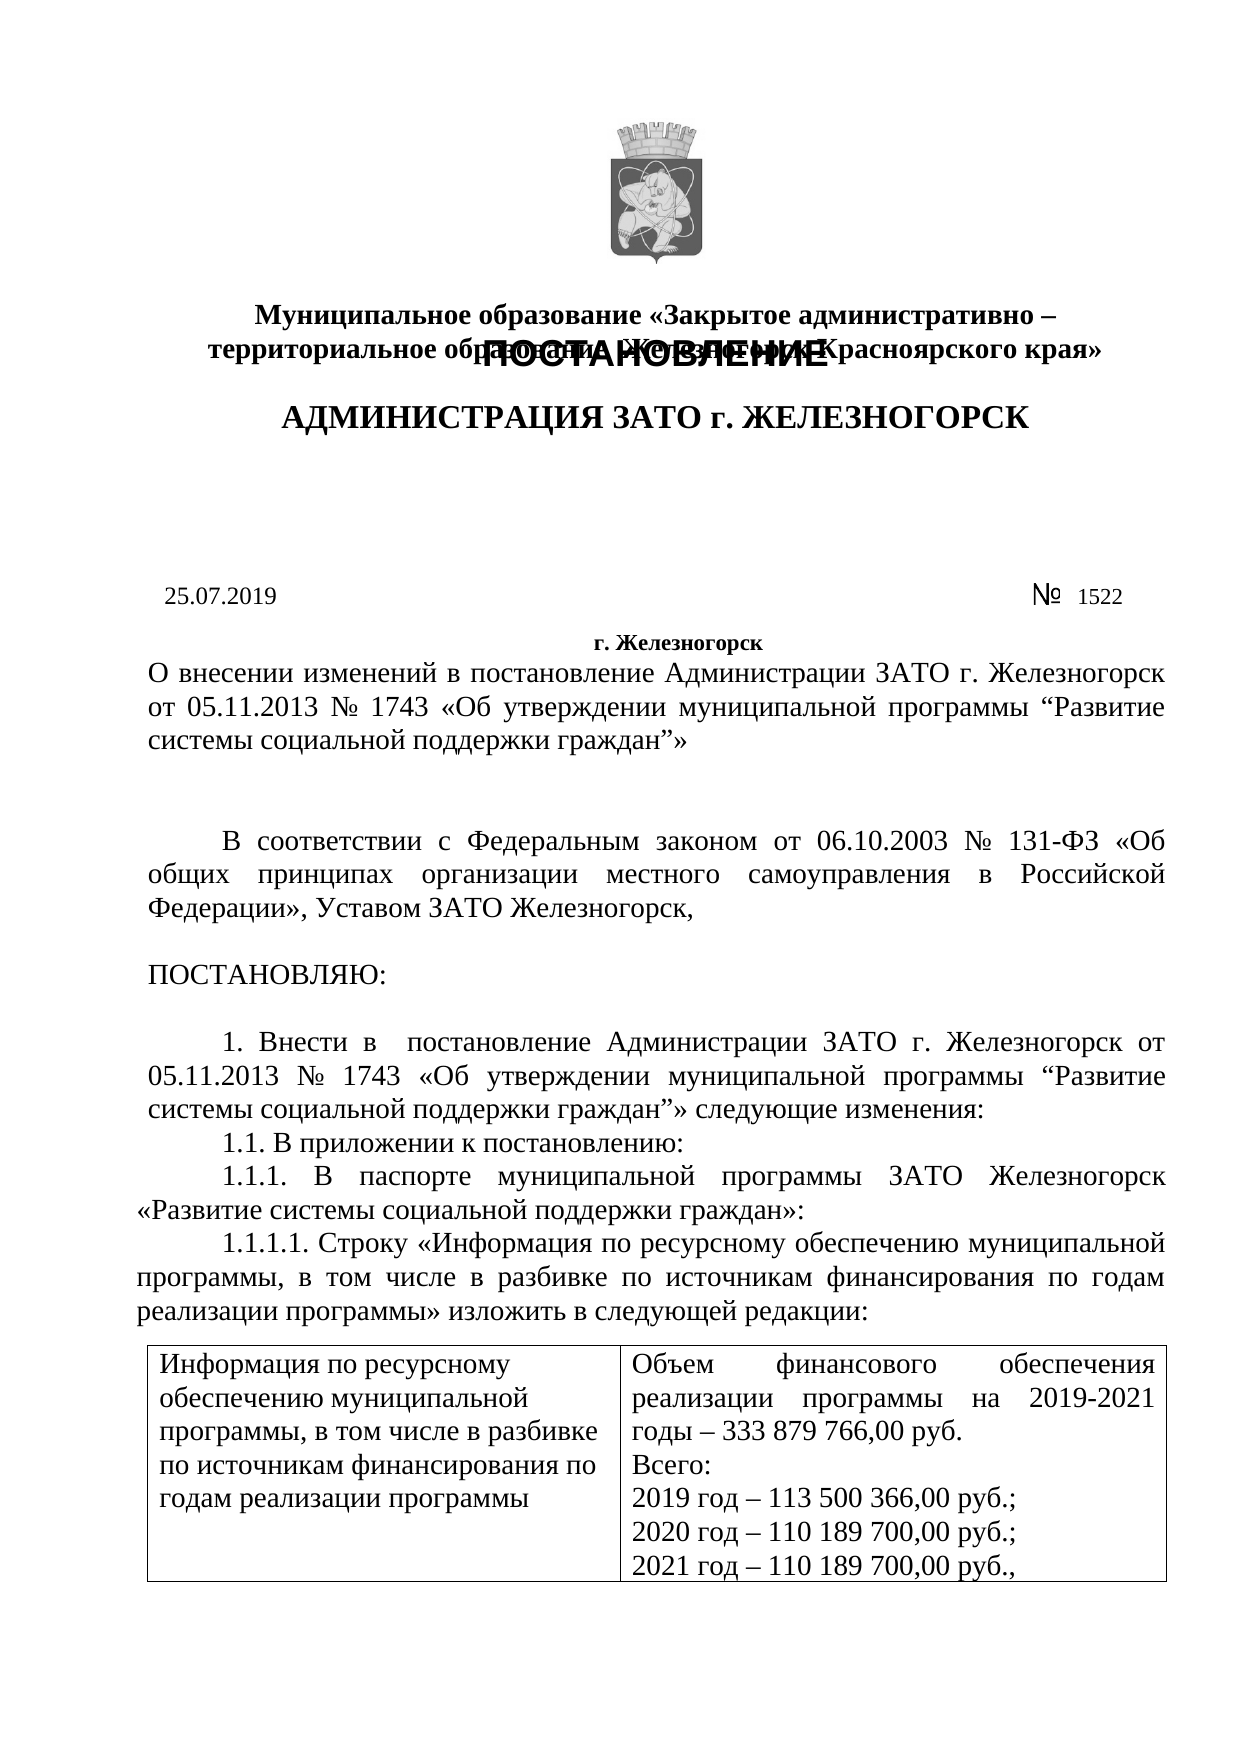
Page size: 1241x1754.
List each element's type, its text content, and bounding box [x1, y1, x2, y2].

text 25.07.2019 1522 [164, 581, 1192, 610]
subtitle АДМИНИСТРАЦИЯ ЗАТО г. ЖЕЛЕЗНОГОРСК [140, 398, 1171, 436]
table_header Информация по ресурсному обеспечению муниципальной программы, в том числе в разбивке по источникам финансирования по годам реализации программы [148, 1346, 620, 1581]
text ПОСТАНОВЛЯЮ: [148, 957, 1166, 991]
text О внесении изменений в постановление Администрации ЗАТО г. Железногорск от 05.11.2013 № 1743 «Об утверждении муниципальной программы “Развитие системы социальной поддержки граждан”» [148, 548, 1166, 756]
text 1.1.1.1. Строку «Информация по ресурсному обеспечению муниципальной программы, в том числе в разбивке по источникам финансирования по годам реализации программы» изложить в следующей редакции: [136, 1226, 1166, 1326]
text 1.1.1. В паспорте муниципальной программы ЗАТО Железногорск «Развитие системы социальной поддержки граждан»: [136, 1158, 1166, 1226]
title В соответствии с Федеральным законом от 06.10.2003 № 131-ФЗ «Об общих принципах организации местного самоуправления в Российской Федерации», Уставом ЗАТО Железногорск, [148, 823, 1166, 924]
text 1.1. В приложении к постановлению: [136, 1125, 1166, 1158]
text 1. Внести в постановление Администрации ЗАТО г. Железногорск от 05.11.2013 № 1743 «Об утверждении муниципальной программы “Развитие системы социальной поддержки граждан”» следующие изменения: [148, 1024, 1166, 1125]
text ПОСТАНОВЛЕНИЕ [140, 331, 1171, 374]
text г. Железногорск [164, 629, 1192, 655]
text Муниципальное образование «Закрытое административно – территориальное образование Железногорск Красноярского края» [140, 297, 1171, 331]
